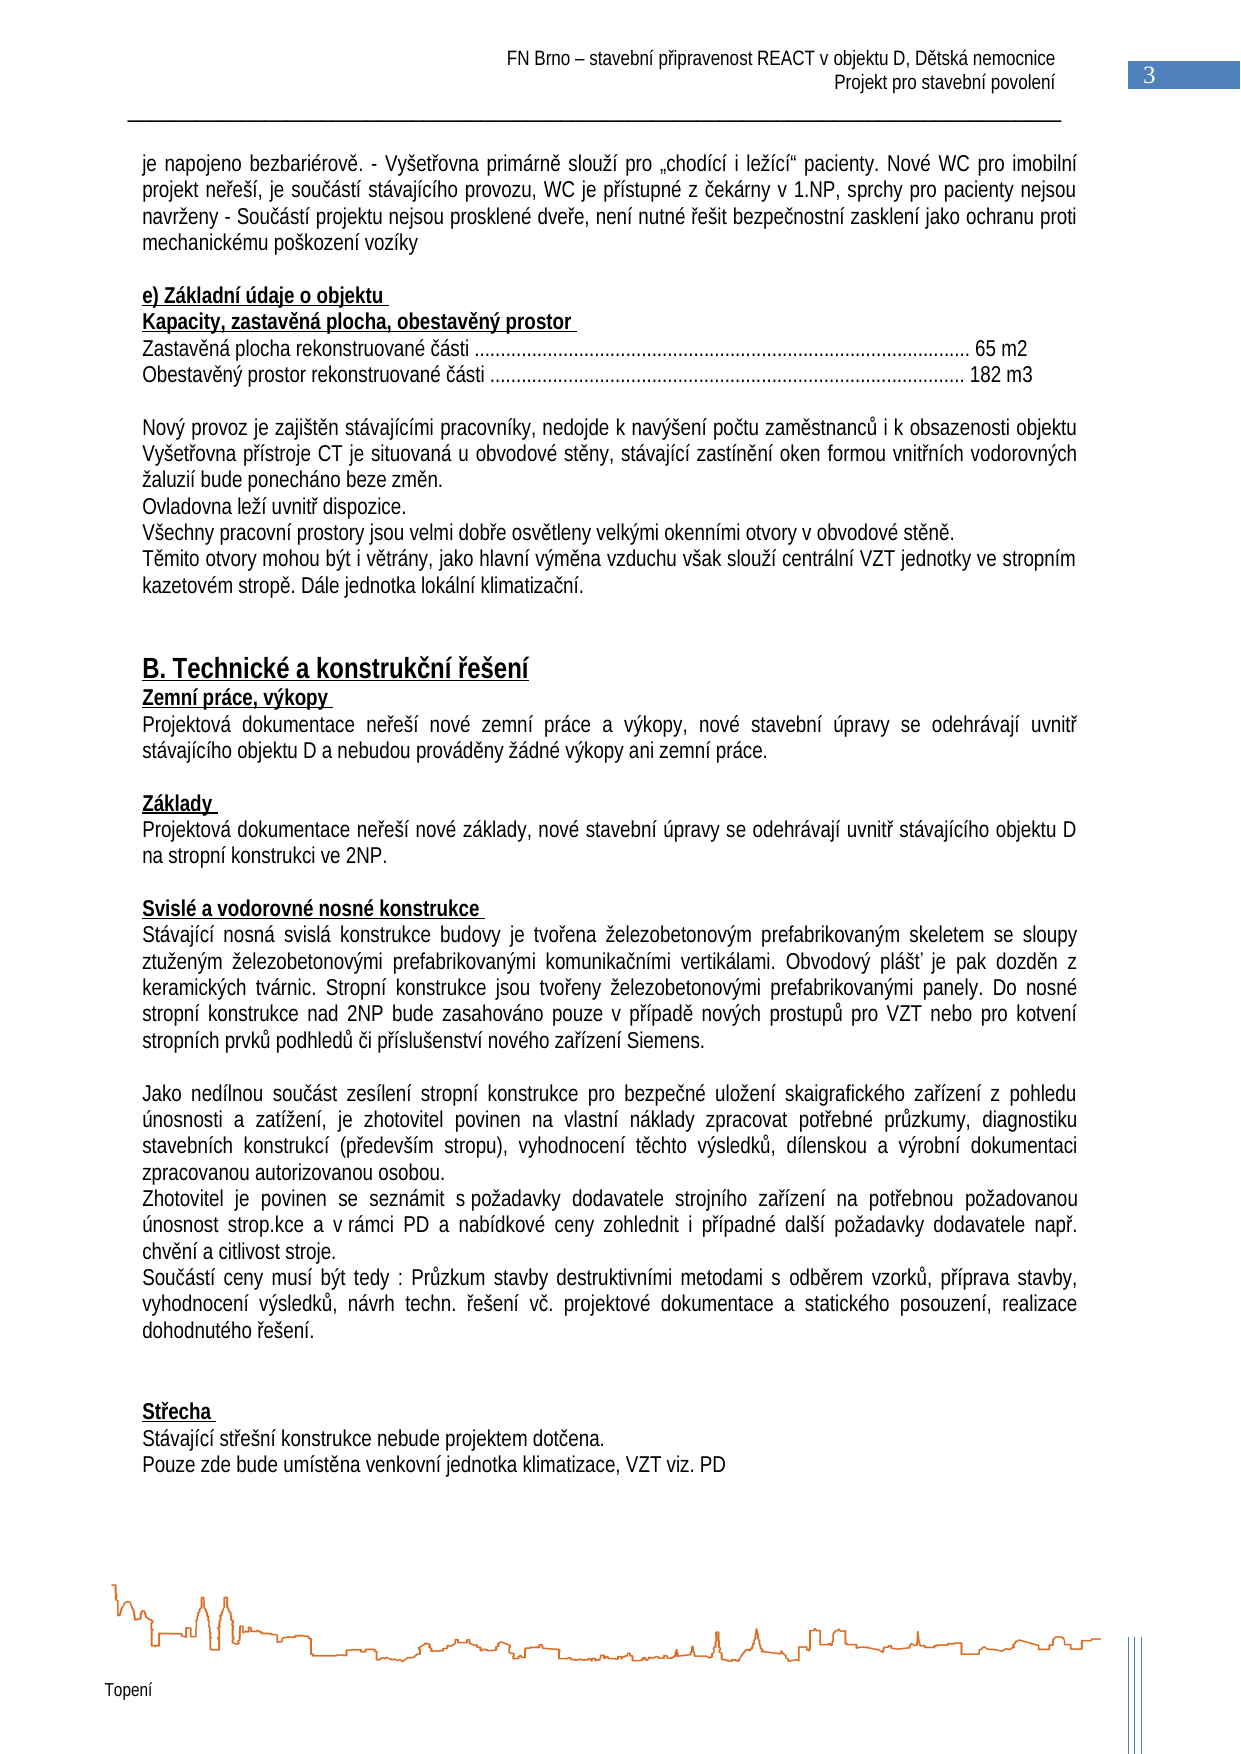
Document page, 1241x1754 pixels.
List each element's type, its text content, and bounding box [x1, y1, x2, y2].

text Stávající střešní konstrukce nebude projektem dotčena. [142, 1424, 1078, 1451]
text Obestavěný prostor rekonstruované části ........................................................................................... 182 m3 [142, 361, 1078, 387]
text Součástí ceny musí být tedy : Průzkum stavby destruktivními metodami s odběrem vzorků, příprava stavby, vyhodnocení výsledků, návrh techn. řešení vč. projektové dokumentace a statického posouzení, realizace dohodnutého řešení. [142, 1264, 1078, 1343]
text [142, 150, 1078, 255]
text Stávající nosná svislá konstrukce budovy je tvořena železobetonovým prefabrikovaným skeletem se sloupy ztuženým železobetonovými prefabrikovanými komunikačními vertikálami. Obvodový plášť je pak dozděn z keramických tvárnic. Stropní konstrukce jsou tvořeny železobetonovými prefabrikovanými panely. Do nosné stropní konstrukce nad 2NP bude zasahováno pouze v případě nových prostupů pro VZT nebo pro kotvení stropních prvků podhledů či příslušenství nového zařízení Siemens. [142, 921, 1078, 1053]
text Základy [142, 789, 1078, 816]
text Projektová dokumentace neřeší nové zemní práce a výkopy, nové stavební úpravy se odehrávají uvnitř stávajícího objektu D a nebudou prováděny žádné výkopy ani zemní práce. [142, 711, 1078, 763]
text Kapacity, zastavěná plocha, obestavěný prostor [142, 308, 1078, 334]
text Projektová dokumentace neřeší nové základy, nové stavební úpravy se odehrávají uvnitř stávajícího objektu D na stropní konstrukci ve 2NP. [142, 816, 1078, 869]
text Zastavěná plocha rekonstruované části ............................................................................................... 65 m2 [142, 334, 1078, 361]
text Ovladovna leží uvnitř dispozice. [142, 493, 1078, 519]
text Pouze zde bude umístěna venkovní jednotka klimatizace, VZT viz. PD [142, 1451, 1078, 1477]
text Zemní práce, výkopy [142, 684, 1078, 711]
text Těmito otvory mohou být i větrány, jako hlavní výměna vzduchu však slouží centrální VZT jednotky ve stropním kazetovém stropě. Dále jednotka lokální klimatizační. [142, 545, 1078, 598]
text Jako nedílnou součást zesílení stropní konstrukce pro bezpečné uložení skaigrafického zařízení z pohledu únosnosti a zatížení, je zhotovitel povinen na vlastní náklady zpracovat potřebné průzkumy, diagnostiku stavebních konstrukcí (především stropu), vyhodnocení těchto výsledků, dílenskou a výrobní dokumentaci zpracovanou autorizovanou osobou. [142, 1079, 1078, 1185]
text Zhotovitel je povinen se seznámit s požadavky dodavatele strojního zařízení na potřebnou požadovanou únosnost strop.kce a v rámci PD a nabídkové ceny zohlednit i případné další požadavky dodavatele např. chvění a citlivost stroje. [142, 1185, 1078, 1264]
text Střecha [142, 1398, 1078, 1424]
text Nový provoz je zajištěn stávajícími pracovníky, nedojde k navýšení počtu zaměstnanců i k obsazenosti objektu Vyšetřovna přístroje CT je situovaná u obvodové stěny, stávající zastínění oken formou vnitřních vodorovných žaluzií bude ponecháno beze změn. [142, 413, 1078, 493]
text B. Technické a konstrukční řešení [142, 651, 1078, 684]
text e) Základní údaje o objektu [142, 282, 1078, 308]
text Všechny pracovní prostory jsou velmi dobře osvětleny velkými okenními otvory v obvodové stěně. [142, 519, 1078, 545]
text Svislé a vodorovné nosné konstrukce [142, 895, 1078, 921]
